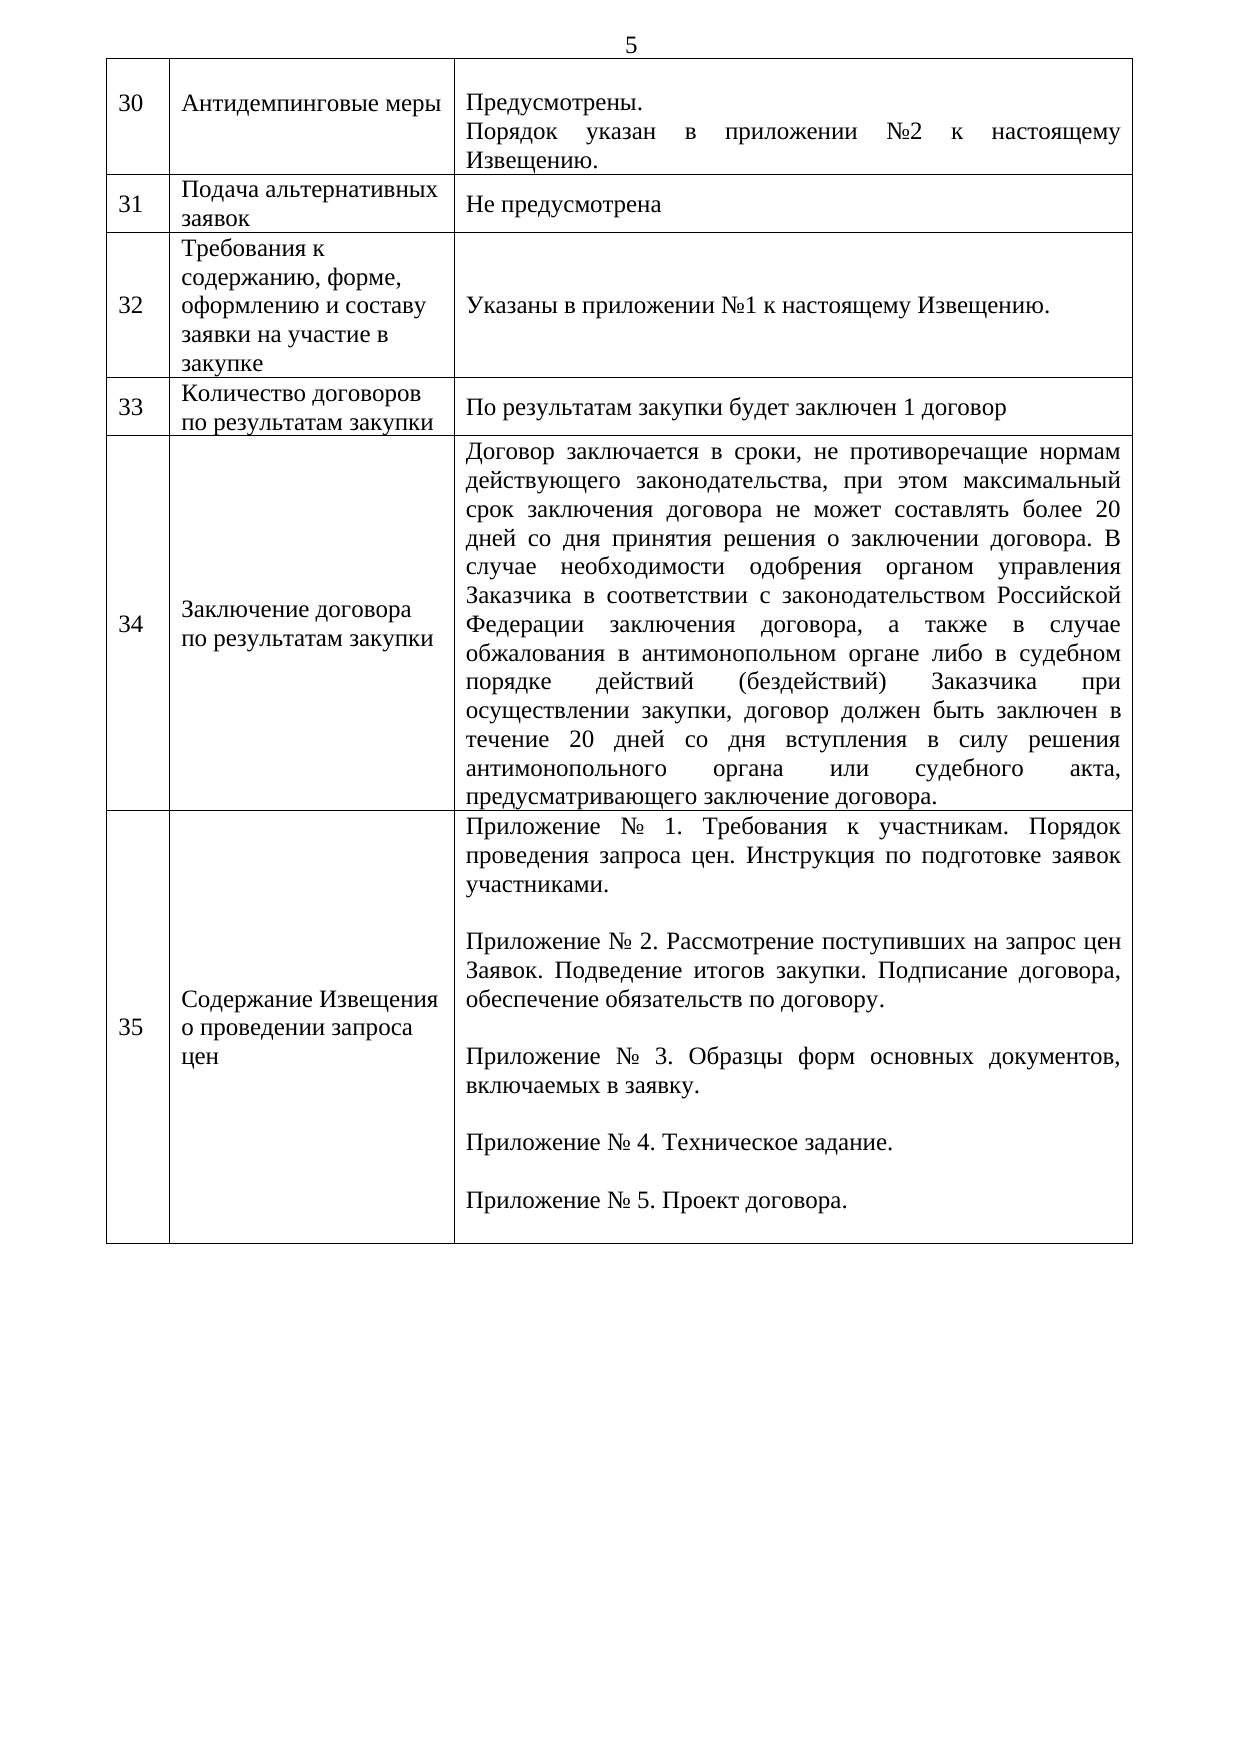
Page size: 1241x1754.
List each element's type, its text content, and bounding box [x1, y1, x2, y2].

table_cell Подача альтернативных заявок [170, 175, 454, 232]
table_cell 33 [107, 378, 169, 435]
table_cell Требования к содержанию, форме, оформлению и составу заявки на участие в закупке [170, 233, 454, 377]
table_cell 32 [107, 233, 169, 377]
table_cell Договор заключается в сроки, не противоречащие нормам действующего законодательства, при этом максимальный срок заключения договора не может составлять более 20 дней со дня принятия решения о заключении договора. В случае необходимости одобрения органом управления Заказчика в соответствии с законодательством Российской Федерации заключения договора, а также в случае обжалования в антимонопольном органе либо в судебном порядке действий (бездействий) Заказчика при осуществлении закупки, договор должен быть заключен в течение 20 дней со дня вступления в силу решения антимонопольного органа или судебного акта, предусматривающего заключение договора. [455, 436, 1132, 810]
table_cell Приложение № 1. Требования к участникам. Порядок проведения запроса цен. Инструкция по подготовке заявок участниками. Приложение № 2. Рассмотрение поступивших на запрос цен Заявок. Подведение итогов закупки. Подписание договора, обеспечение обязательств по договору. Приложение № 3. Образцы форм основных документов, включаемых в заявку. Приложение № 4. Техническое задание. Приложение № 5. Проект договора. [455, 811, 1132, 1242]
table_cell Предусмотрены. Порядок указан в приложении №2 к настоящему Извещению. [455, 59, 1132, 173]
table_cell 31 [107, 175, 169, 232]
table_cell Не предусмотрена [455, 175, 1132, 232]
table_cell Содержание Извещения о проведении запроса цен [170, 811, 454, 1242]
table_cell Антидемпинговые меры [170, 59, 454, 173]
table_cell 30 [107, 59, 169, 173]
table_cell 35 [107, 811, 169, 1242]
table_cell Количество договоров по результатам закупки [170, 378, 454, 435]
table_cell 34 [107, 436, 169, 810]
table_cell Заключение договора по результатам закупки [170, 436, 454, 810]
table_cell Указаны в приложении №1 к настоящему Извещению. [455, 233, 1132, 377]
table_cell По результатам закупки будет заключен 1 договор [455, 378, 1132, 435]
